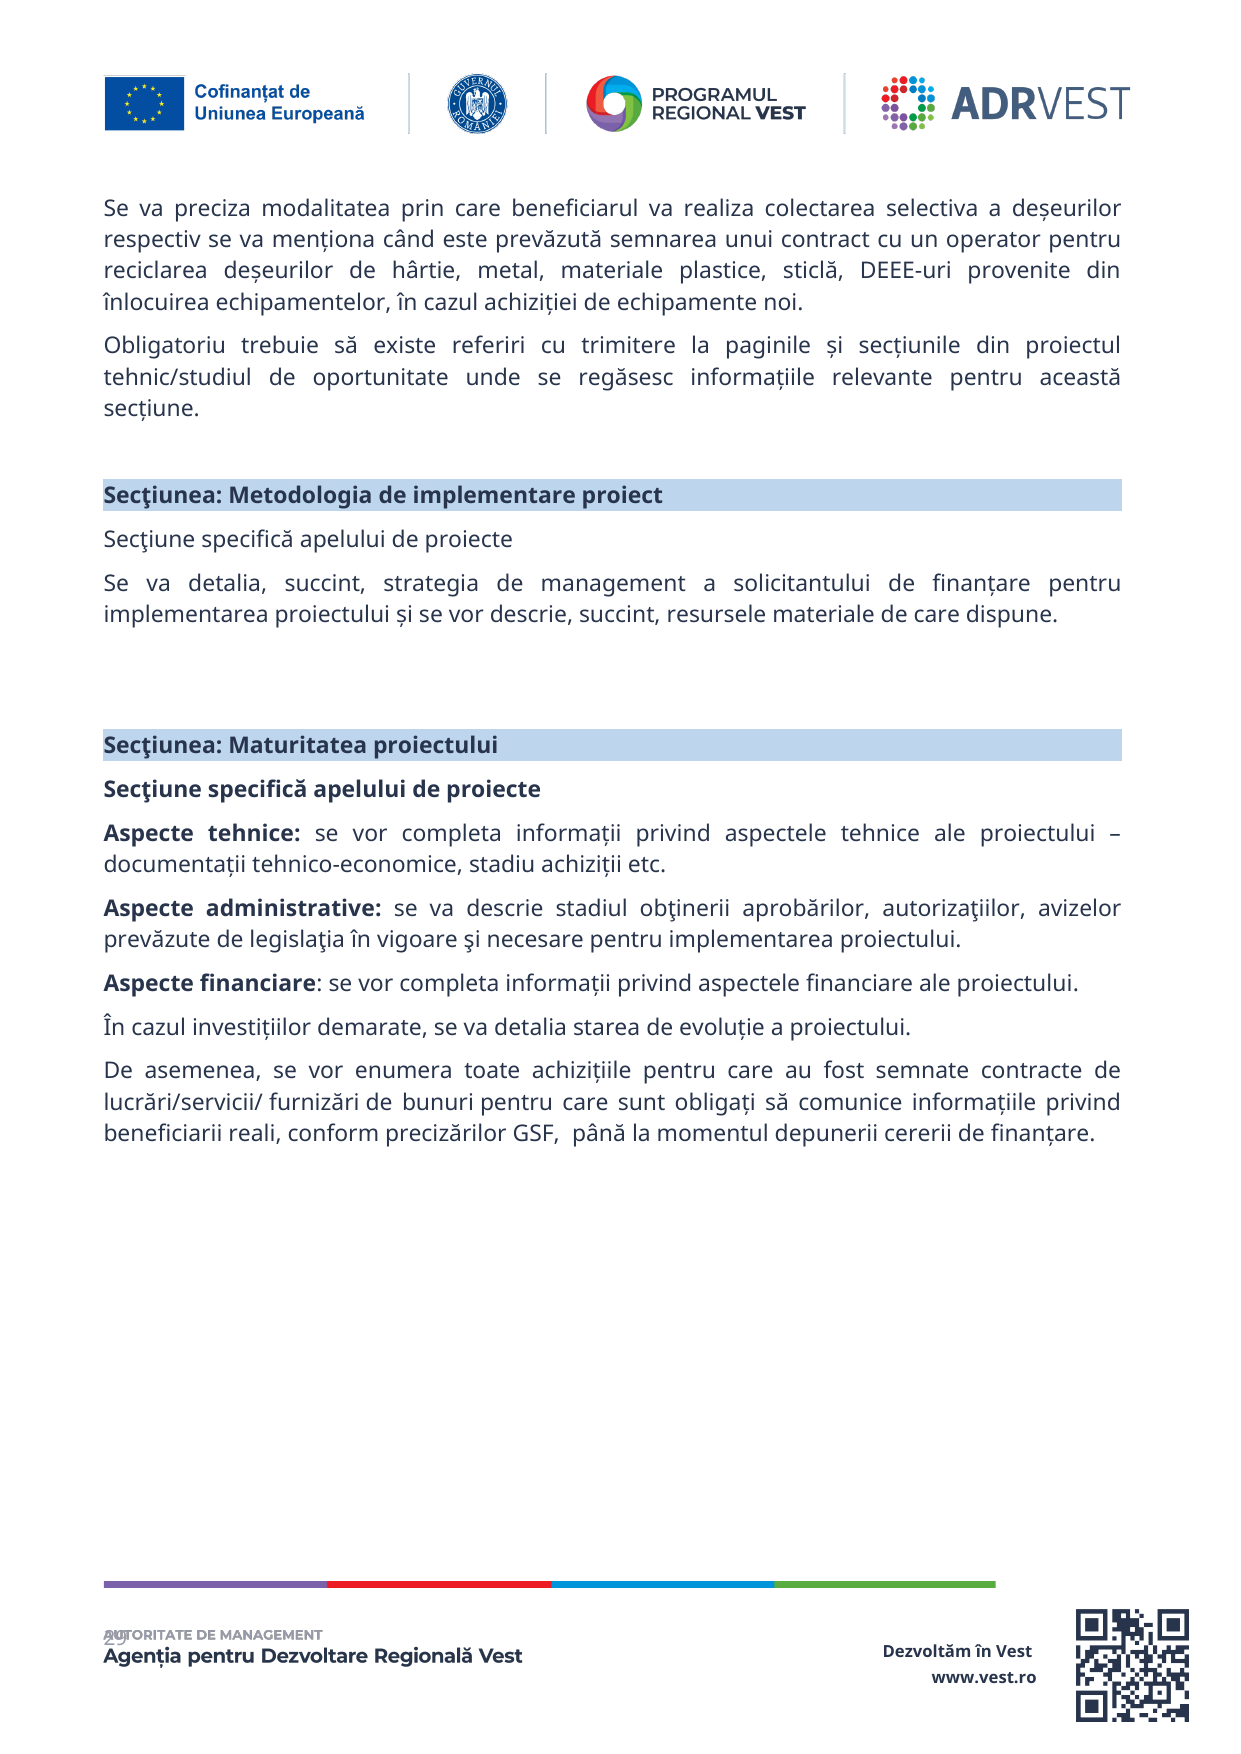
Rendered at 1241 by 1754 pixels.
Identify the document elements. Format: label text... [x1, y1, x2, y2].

text Se va detalia, succint, strategia de management a solicitantului de finanțare pentru implementarea proiectului și se vor descrie, succint, resursele materiale de care dispune. [103, 567, 1122, 629]
text Obligatoriu trebuie să existe referiri cu trimitere la paginile și secțiunile din proiectul tehnic/studiul de oportunitate unde se regăsesc informațiile relevante pentru această secțiune. [103, 329, 1122, 423]
picture [103, 73, 1131, 134]
text Secţiunea: Metodologia de implementare proiect [103, 479, 1122, 511]
picture [1067, 1600, 1198, 1731]
text Secţiunea: Maturitatea proiectului [103, 729, 1122, 761]
text În cazul investițiilor demarate, se va detalia starea de evoluție a proiectului. [103, 1011, 1122, 1042]
text Aspecte administrative: se va descrie stadiul obţinerii aprobărilor, autorizaţiilor, avizelor prevăzute de legislaţia în vigoare şi necesare pentru implementarea proiectului. [103, 892, 1122, 954]
text Se va preciza modalitatea prin care beneficiarul va realiza colectarea selectiva a deșeurilor respectiv se va menționa când este prevăzută semnarea unui contract cu un operator pentru reciclarea deșeurilor de hârtie, metal, materiale plastice, sticlă, DEEE-uri provenite din înlocuirea echipamentelor, în cazul achiziției de echipamente noi. [103, 192, 1122, 317]
text Aspecte tehnice: se vor completa informații privind aspectele tehnice ale proiectului – documentații tehnico-economice, stadiu achiziții etc. [103, 817, 1122, 879]
text Secţiune specifică apelului de proiecte [103, 773, 1122, 804]
text Secţiune specifică apelului de proiecte [103, 523, 1122, 554]
text Aspecte financiare: se vor completa informații privind aspectele financiare ale proiectului. [103, 967, 1122, 998]
text De asemenea, se vor enumera toate achizițiile pentru care au fost semnate contracte de lucrări/servicii/ furnizări de bunuri pentru care sunt obligați să comunice informațiile privind beneficiarii reali, conform precizărilor GSF, până la momentul depunerii cererii de finanțare. [103, 1054, 1122, 1148]
